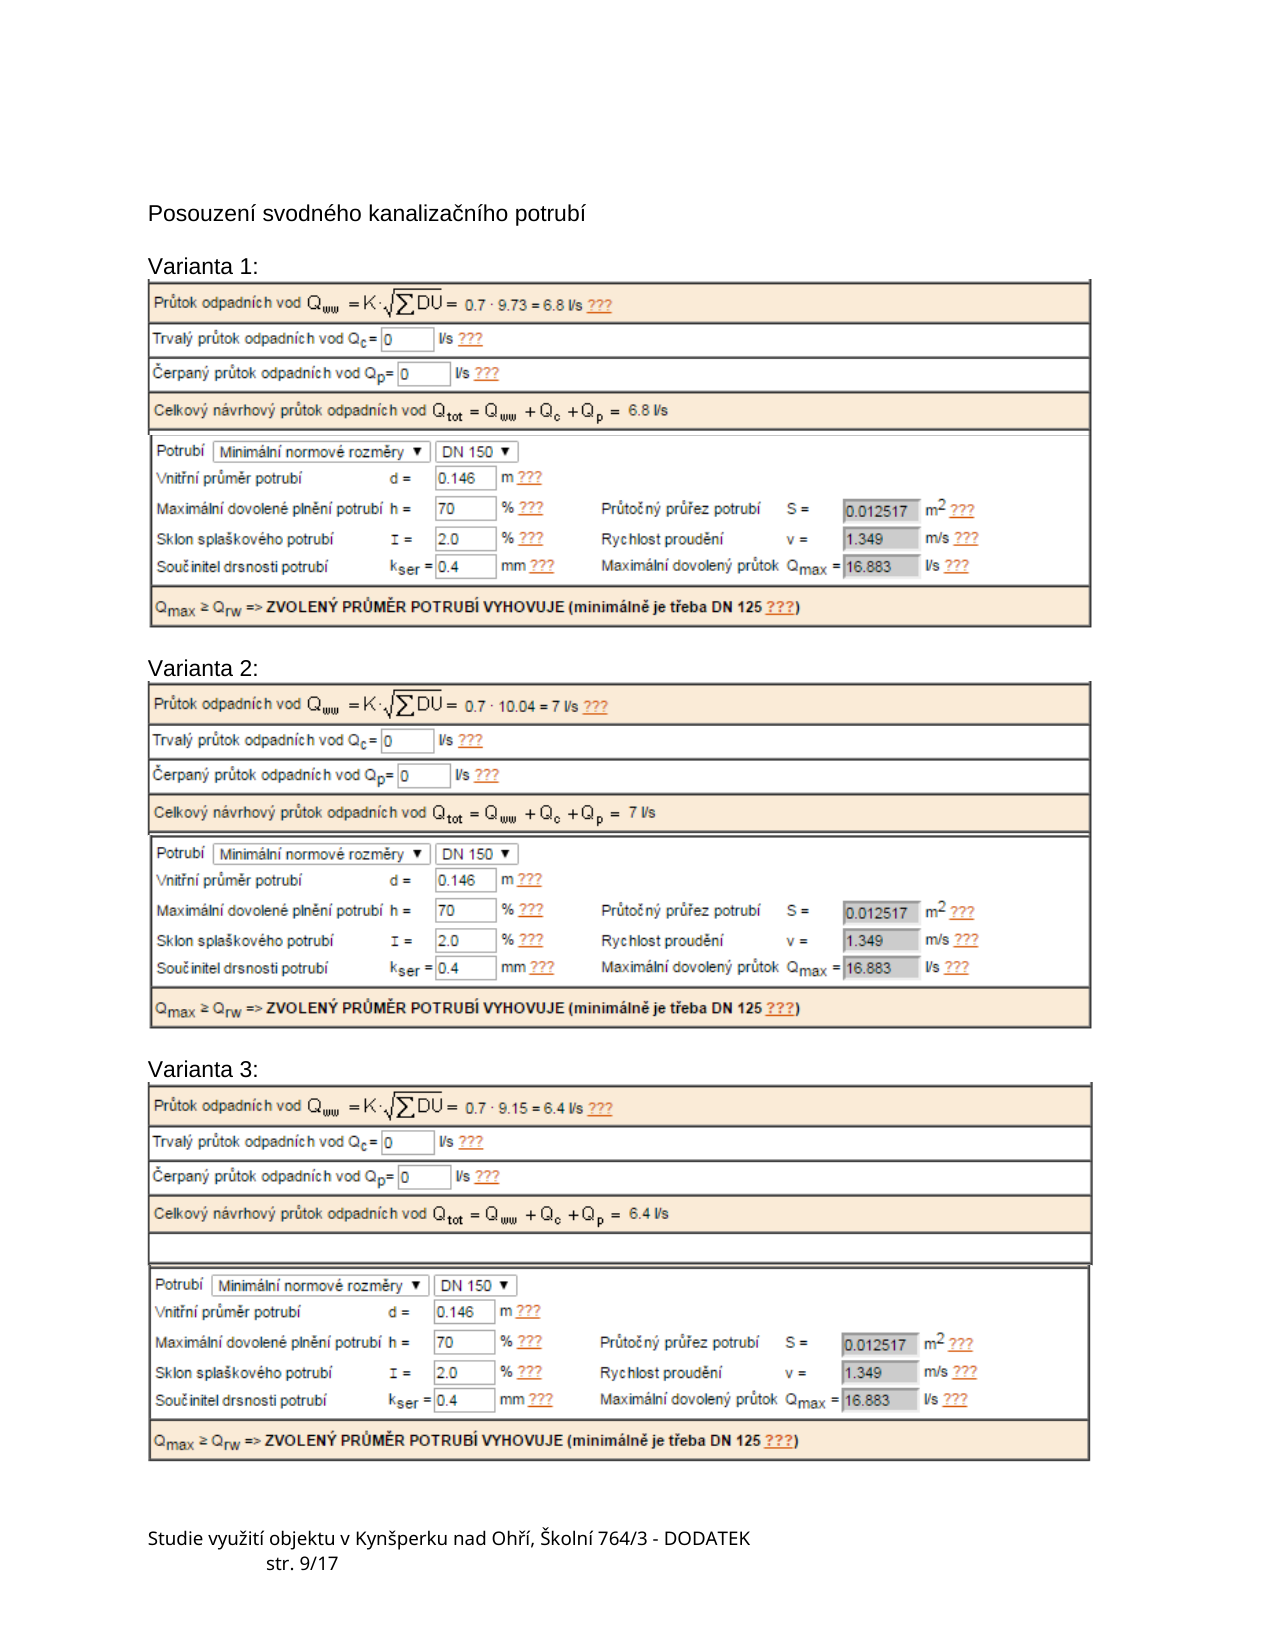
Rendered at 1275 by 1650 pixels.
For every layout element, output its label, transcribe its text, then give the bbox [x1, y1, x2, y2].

text Varianta 3: [148, 1056, 1127, 1083]
text Varianta 2: [148, 655, 1127, 681]
picture [147, 681, 1093, 1030]
text Posouzení svodného kanalizačního potrubí [148, 200, 1127, 227]
picture [147, 1082, 1093, 1464]
picture [147, 279, 1093, 629]
text Varianta 1: [148, 253, 1127, 279]
